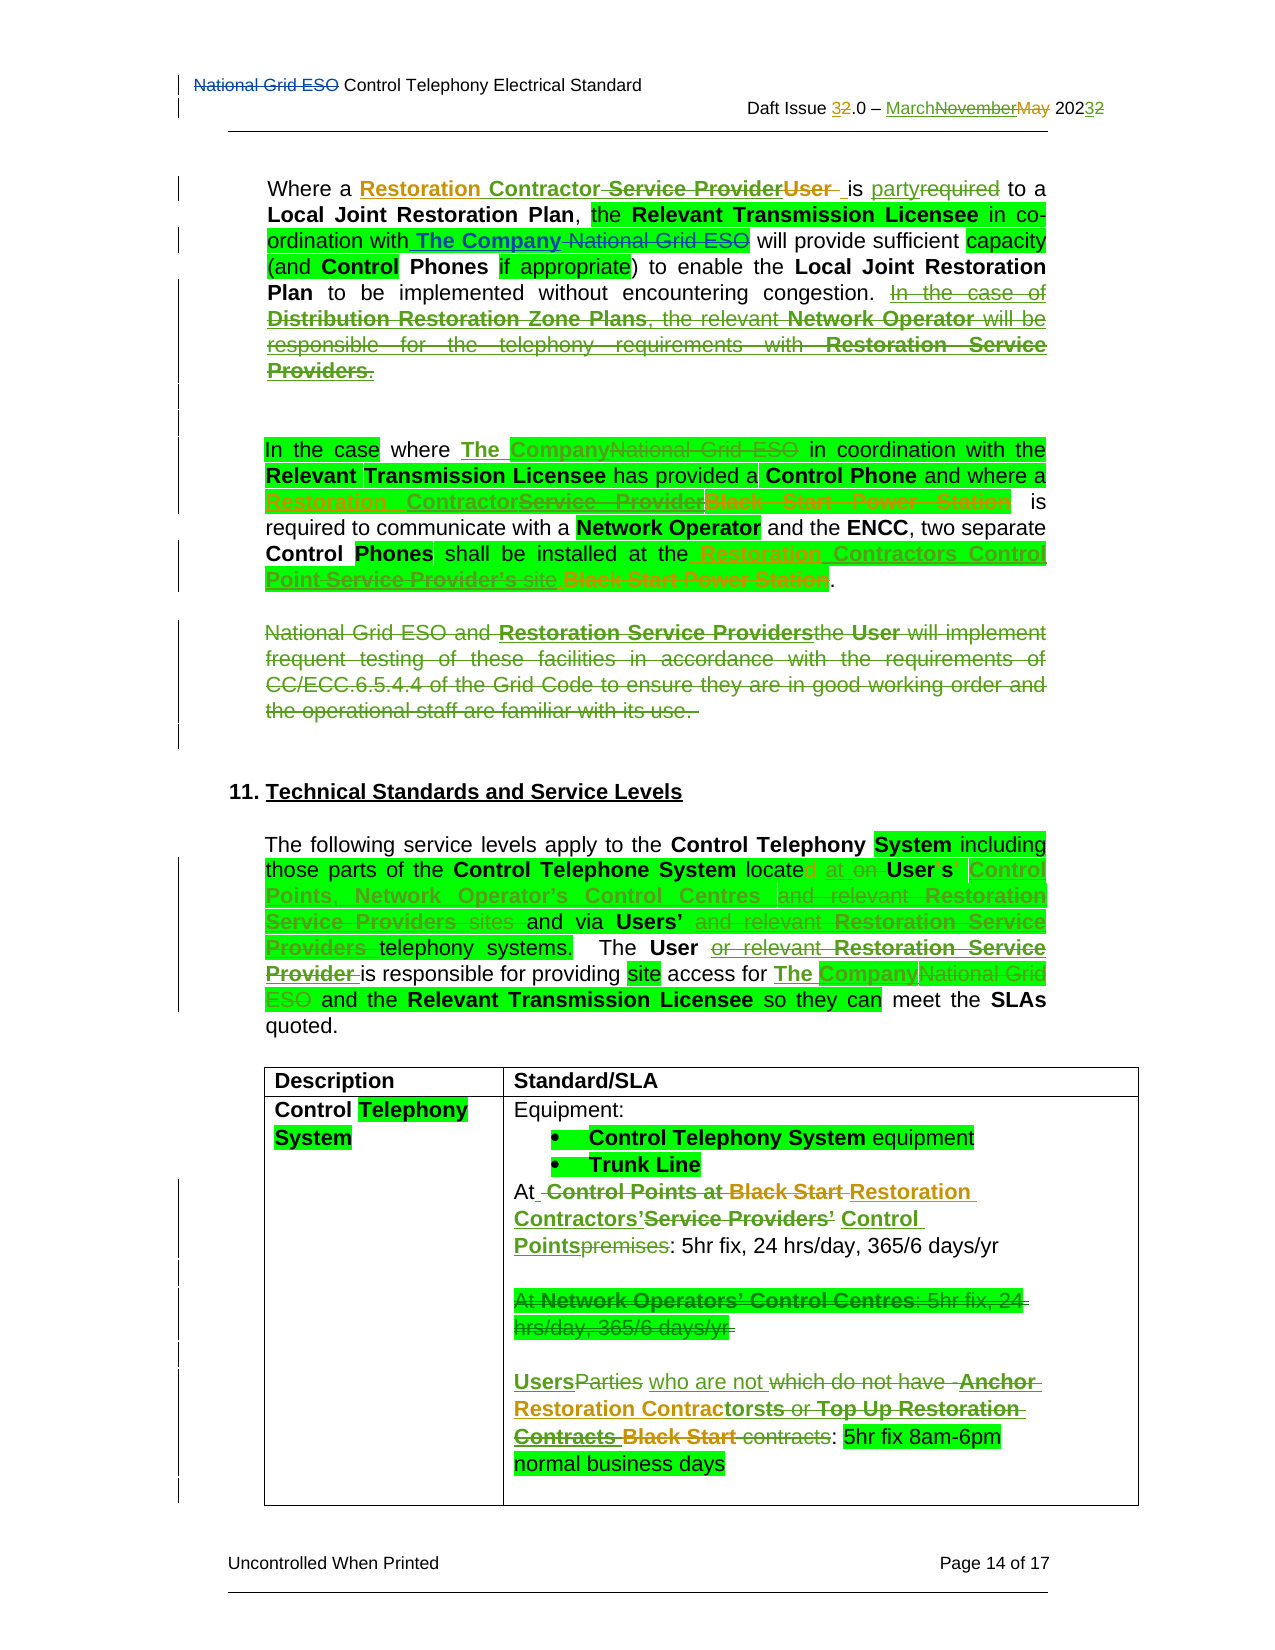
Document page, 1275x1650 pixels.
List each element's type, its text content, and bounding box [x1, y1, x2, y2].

text Where a is to a Local Joint Restoration Plan, the Relevant Transmission Licensee in co-ordination with will provide sufficient capacity (and Control Phones if appropriate) to enable the Local Joint Restoration Plan to be implemented without encountering congestion. [267, 355, 1046, 383]
table_header Description [265, 1068, 503, 1096]
subtitle 11. Technical Standards and Service Levels [229, 778, 1045, 804]
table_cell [504, 1097, 1138, 1505]
text In the case where in coordination with the Relevant Transmission Licensee has provided a Control Phone and where a is required to communicate with a Network Operator and the ENCC, two separate Control Phones shall be installed at the. [264, 437, 1046, 592]
text Where a is to a Local Joint Restoration Plan, the Relevant Transmission Licensee in co-ordination with will provide sufficient capacity (and Control Phones if appropriate) to enable the Local Joint Restoration Plan to be implemented without encountering congestion. [267, 176, 1046, 320]
text The following service levels apply to the Control Telephony System including those parts of the Control Telephone System locate Users and via Users’ telephony systems. The User is responsible for providing site access for and the Relevant Transmission Licensee so they can meet the SLAs quoted. [264, 831, 1046, 1038]
table_header Standard/SLA [504, 1068, 1138, 1096]
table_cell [265, 1097, 503, 1505]
